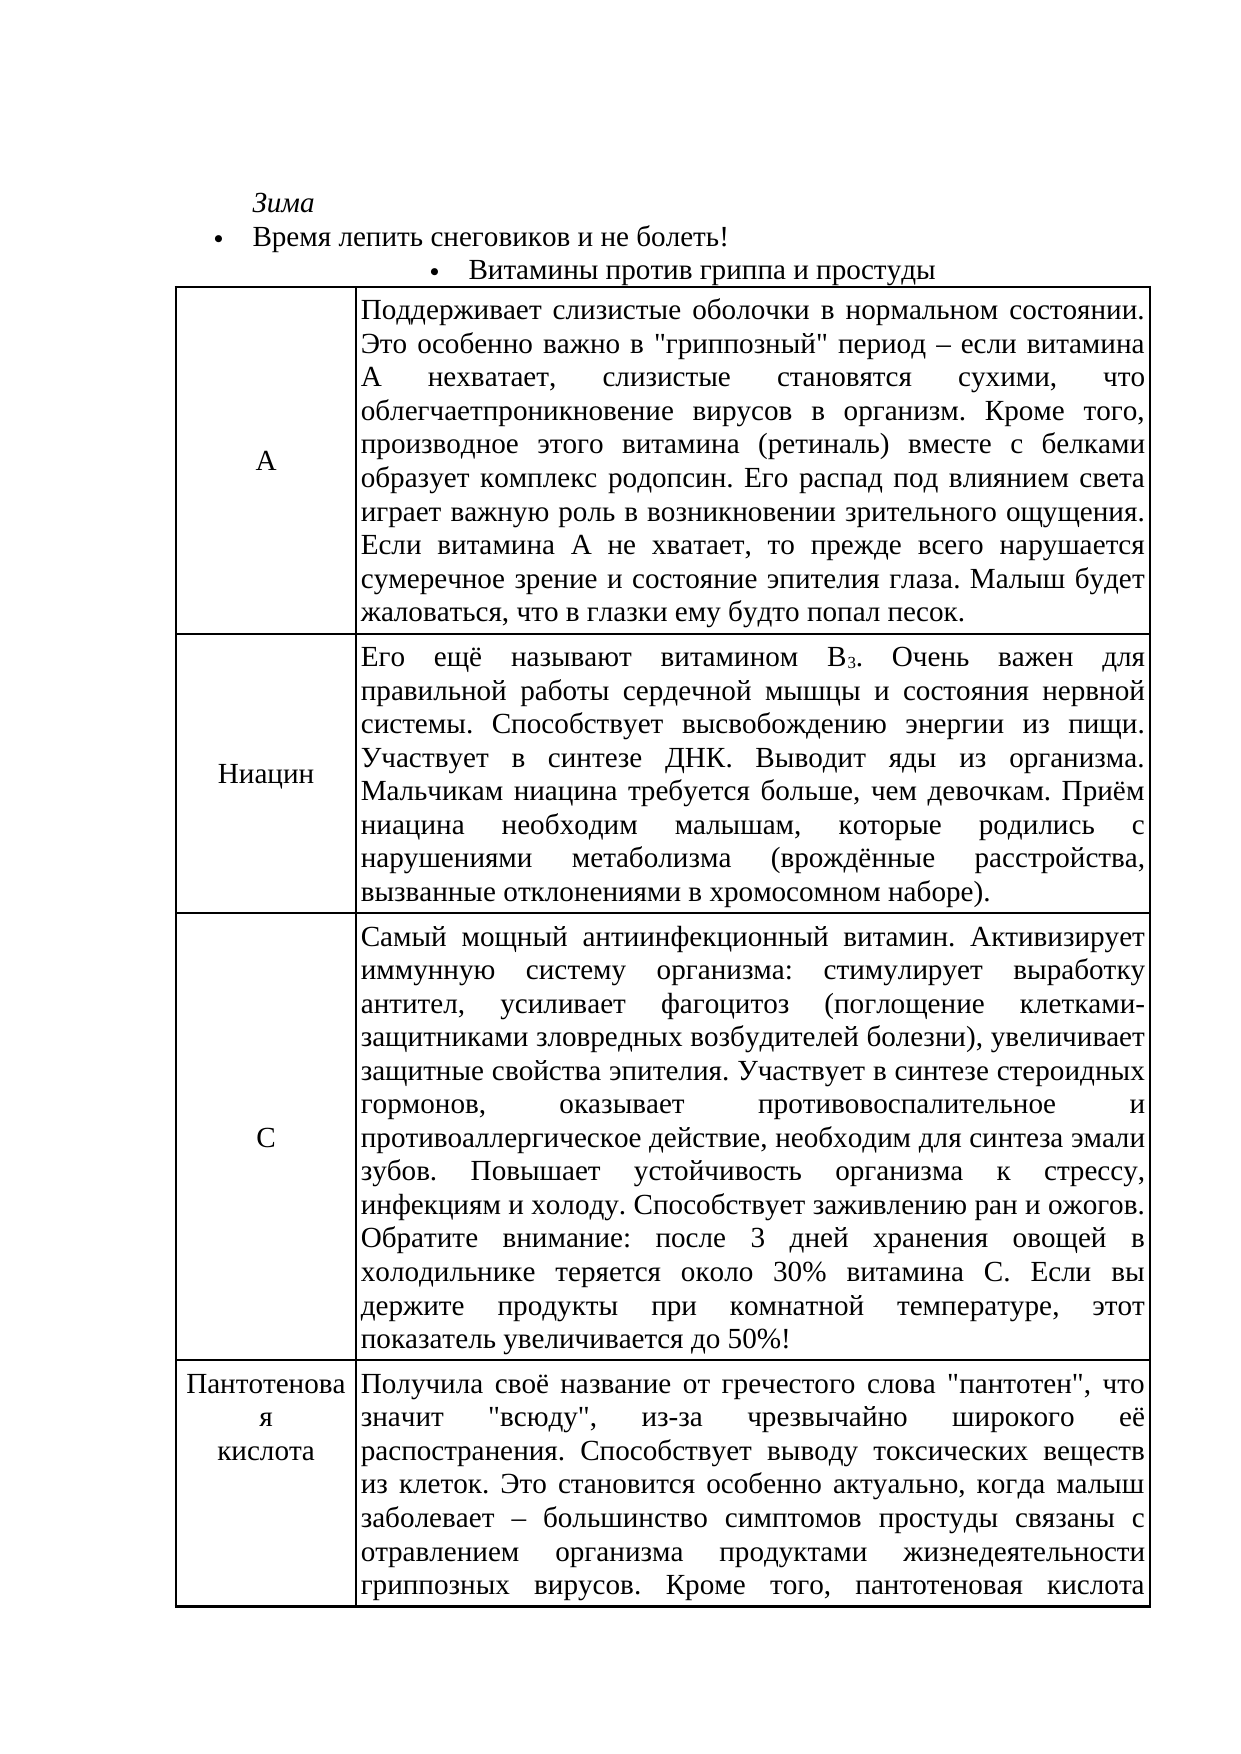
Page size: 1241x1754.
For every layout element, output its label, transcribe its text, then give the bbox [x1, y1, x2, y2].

table_cell Его ещё называют витамином В3. Очень важен для правильной работы сердечной мышцы и состояния нервной системы. Способствует высвобождению энергии из пищи. Участвует в синтезе ДНК. Выводит яды из организма. Мальчикам ниацина требуется больше, чем девочкам. Приём ниацина необходим малышам, которые родились с нарушениями метаболизма (врождённые расстройства, вызванные отклонениями в хромосомном наборе). [357, 635, 1149, 912]
table_header Поддерживает слизистые оболочки в нормальном состоянии. Это особенно важно в "гриппозный" период – если витамина А нехватает, слизистые становятся сухими, что облегчаетпроникновение вирусов в организм. Кроме того, производное этого витамина (ретиналь) вместе с белками образует комплекс родопсин. Его распад под влиянием света играет важную роль в возникновении зрительного ощущения. Если витамина А не хватает, то прежде всего нарушается сумеречное зрение и состояние эпителия глаза. Малыш будет жаловаться, что в глазки ему будто попал песок. [357, 288, 1149, 632]
list Время лепить снеговиков и не болеть! [215, 219, 1152, 252]
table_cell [177, 1361, 355, 1605]
list Витамины против гриппа и простуды [215, 252, 1152, 286]
table_cell С [177, 914, 355, 1359]
list Зима [252, 185, 1152, 219]
table_cell Самый мощный антиинфекционный витамин. Активизирует иммунную систему организма: стимулирует выработку антител, усиливает фагоцитоз (поглощение клетками-защитниками зловредных возбудителей болезни), увеличивает защитные свойства эпителия. Участвует в синтезе стероидных гормонов, оказывает противовоспалительное и противоаллергическое действие, необходим для синтеза эмали зубов. Повышает устойчивость организма к стрессу, инфекциям и холоду. Способствует заживлению ран и ожогов. Обратите внимание: после 3 дней хранения овощей в холодильнике теряется около 30% витамина С. Если вы держите продукты при комнатной температуре, этот показатель увеличивается до 50%! [357, 914, 1149, 1359]
table_header А [177, 288, 355, 632]
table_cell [357, 1361, 1149, 1605]
table_cell Ниацин [177, 635, 355, 912]
